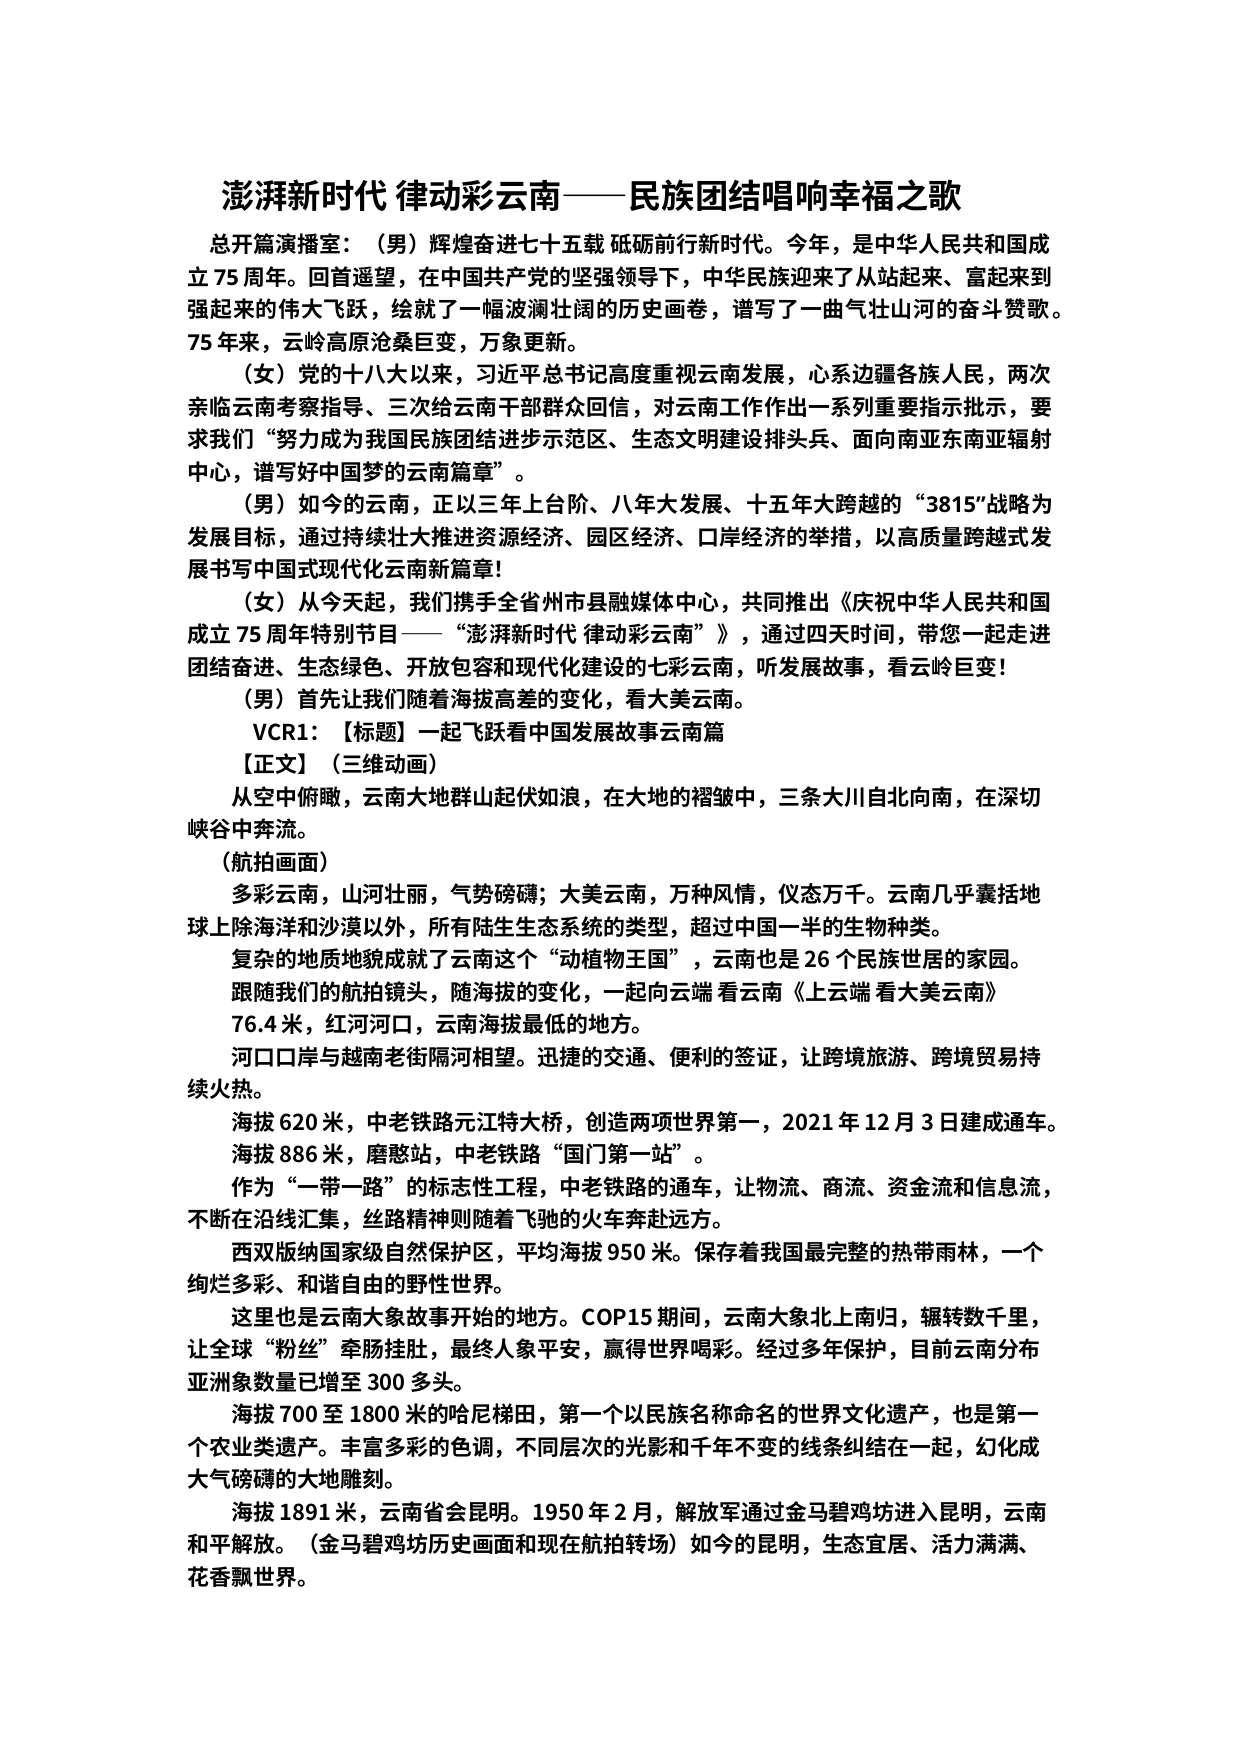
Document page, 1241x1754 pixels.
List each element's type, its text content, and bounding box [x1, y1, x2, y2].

text 多彩云南，山河壮丽，气势磅礴；大美云南，万种风情，仪态万千。云南几乎囊括地球上除海洋和沙漠以外，所有陆生生态系统的类型，超过中国一半的生物种类。 [187, 877, 1053, 942]
text 海拔620米，中老铁路元江特大桥，创造两项世界第一，2021年12月3日建成通车。 [187, 1104, 1053, 1137]
text （航拍画面） [187, 844, 1053, 877]
text 总开篇演播室：（男）辉煌奋进七十五载 砥砺前行新时代。今年，是中华人民共和国成立75周年。回首遥望，在中国共产党的坚强领导下，中华民族迎来了从站起来、富起来到强起来的伟大飞跃，绘就了一幅波澜壮阔的历史画卷，谱写了一曲气壮山河的奋斗赞歌。75年来，云岭高原沧桑巨变，万象更新。 [187, 227, 1053, 357]
text 从空中俯瞰，云南大地群山起伏如浪，在大地的褶皱中，三条大川自北向南，在深切峡谷中奔流。 [187, 779, 1053, 844]
text （男）首先让我们随着海拔高差的变化，看大美云南。 [187, 682, 1053, 714]
text 西双版纳国家级自然保护区，平均海拔950米。保存着我国最完整的热带雨林，一个绚烂多彩、和谐自由的野性世界。 [187, 1234, 1053, 1299]
text 河口口岸与越南老街隔河相望。迅捷的交通、便利的签证，让跨境旅游、跨境贸易持续火热。 [187, 1039, 1053, 1104]
text 这里也是云南大象故事开始的地方。COP15期间，云南大象北上南归，辗转数千里，让全球“粉丝”牵肠挂肚，最终人象平安，赢得世界喝彩。经过多年保护，目前云南分布亚洲象数量已增至300多头。 [187, 1299, 1053, 1397]
text 【正文】（三维动画） [187, 747, 1053, 779]
text 海拔1891米，云南省会昆明。1950年2月，解放军通过金马碧鸡坊进入昆明，云南和平解放。（金马碧鸡坊历史画面和现在航拍转场）如今的昆明，生态宜居、活力满满、花香飘世界。 [187, 1494, 1053, 1592]
text 海拔700至1800米的哈尼梯田，第一个以民族名称命名的世界文化遗产，也是第一个农业类遗产。丰富多彩的色调，不同层次的光影和千年不变的线条纠结在一起，幻化成大气磅礴的大地雕刻。 [187, 1397, 1053, 1494]
text 澎湃新时代 律动彩云南——民族团结唱响幸福之歌 [187, 162, 1053, 227]
text 复杂的地质地貌成就了云南这个“动植物王国”，云南也是26个民族世居的家园。 [187, 942, 1053, 974]
text （女）从今天起，我们携手全省州市县融媒体中心，共同推出《庆祝中华人民共和国成立75周年特别节目——“澎湃新时代 律动彩云南”》，通过四天时间，带您一起走进团结奋进、生态绿色、开放包容和现代化建设的七彩云南，听发展故事，看云岭巨变！ [187, 584, 1053, 682]
text VCR1：【标题】一起飞跃看中国发展故事云南篇 [187, 714, 1053, 747]
text 作为“一带一路”的标志性工程，中老铁路的通车，让物流、商流、资金流和信息流，不断在沿线汇集，丝路精神则随着飞驰的火车奔赴远方。 [187, 1169, 1053, 1234]
text 76.4米，红河河口，云南海拔最低的地方。 [187, 1007, 1053, 1039]
text （男）如今的云南，正以三年上台阶、八年大发展、十五年大跨越的“3815”战略为发展目标，通过持续壮大推进资源经济、园区经济、口岸经济的举措，以高质量跨越式发展书写中国式现代化云南新篇章！ [187, 487, 1053, 584]
text （女）党的十八大以来，习近平总书记高度重视云南发展，心系边疆各族人民，两次亲临云南考察指导、三次给云南干部群众回信，对云南工作作出一系列重要指示批示，要求我们“努力成为我国民族团结进步示范区、生态文明建设排头兵、面向南亚东南亚辐射中心，谱写好中国梦的云南篇章”。 [187, 357, 1053, 487]
text 海拔886米，磨憨站，中老铁路“国门第一站”。 [187, 1137, 1053, 1169]
text 跟随我们的航拍镜头，随海拔的变化，一起向云端 看云南《上云端 看大美云南》 [187, 974, 1053, 1007]
